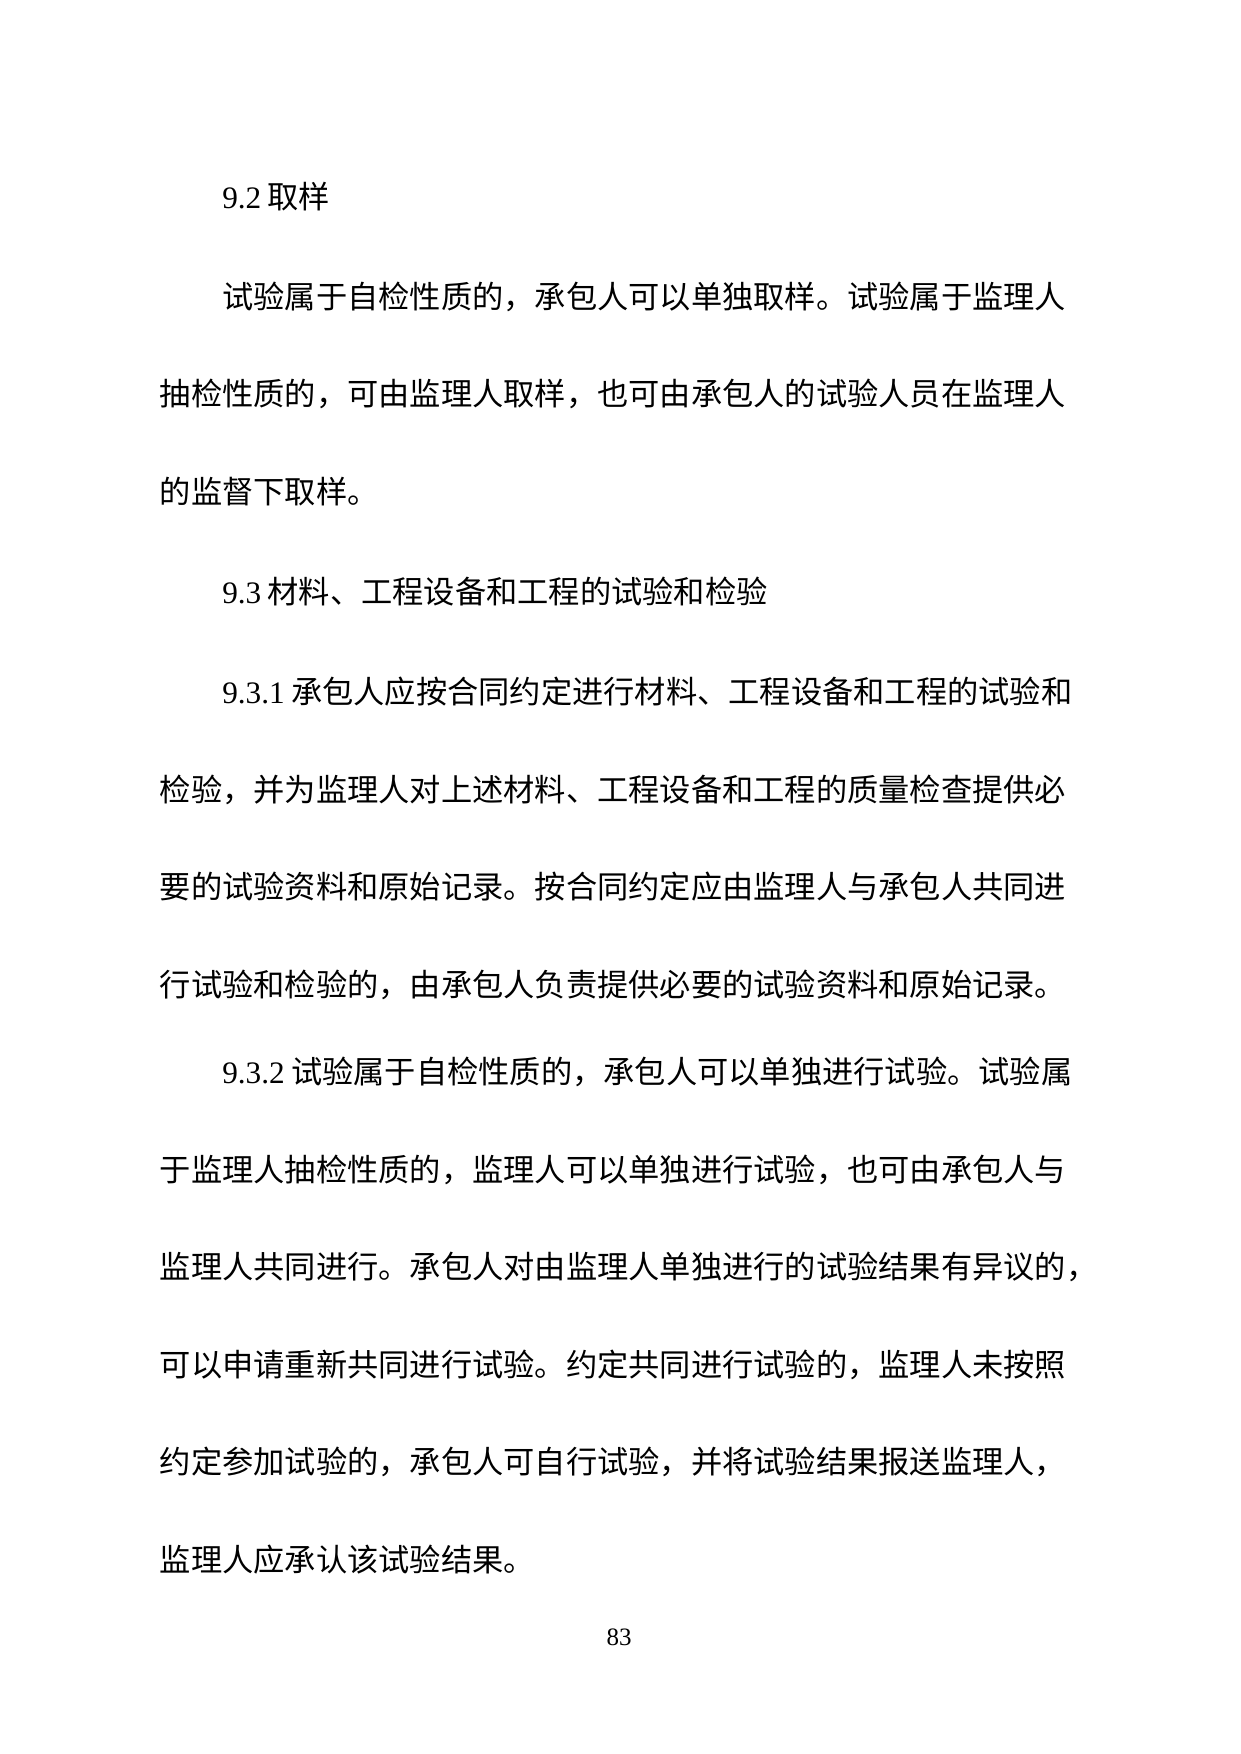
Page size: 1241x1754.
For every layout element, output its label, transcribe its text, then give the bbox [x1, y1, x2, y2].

subtitle 9.2取样 [159, 162, 1078, 227]
text 9.3.2试验属于自检性质的，承包人可以单独进行试验。试验属于监理人抽检性质的，监理人可以单独进行试验，也可由承包人与监理人共同进行。承包人对由监理人单独进行的试验结果有异议的，可以申请重新共同进行试验。约定共同进行试验的，监理人未按照约定参加试验的，承包人可自行试验，并将试验结果报送监理人，监理人应承认该试验结果。 [159, 1037, 1078, 1590]
text 9.3.1承包人应按合同约定进行材料、工程设备和工程的试验和检验，并为监理人对上述材料、工程设备和工程的质量检查提供必要的试验资料和原始记录。按合同约定应由监理人与承包人共同进行试验和检验的，由承包人负责提供必要的试验资料和原始记录。 [159, 657, 1078, 1015]
subtitle 9.3材料、工程设备和工程的试验和检验 [159, 557, 1078, 622]
text 试验属于自检性质的，承包人可以单独取样。试验属于监理人抽检性质的，可由监理人取样，也可由承包人的试验人员在监理人的监督下取样。 [159, 262, 1078, 522]
